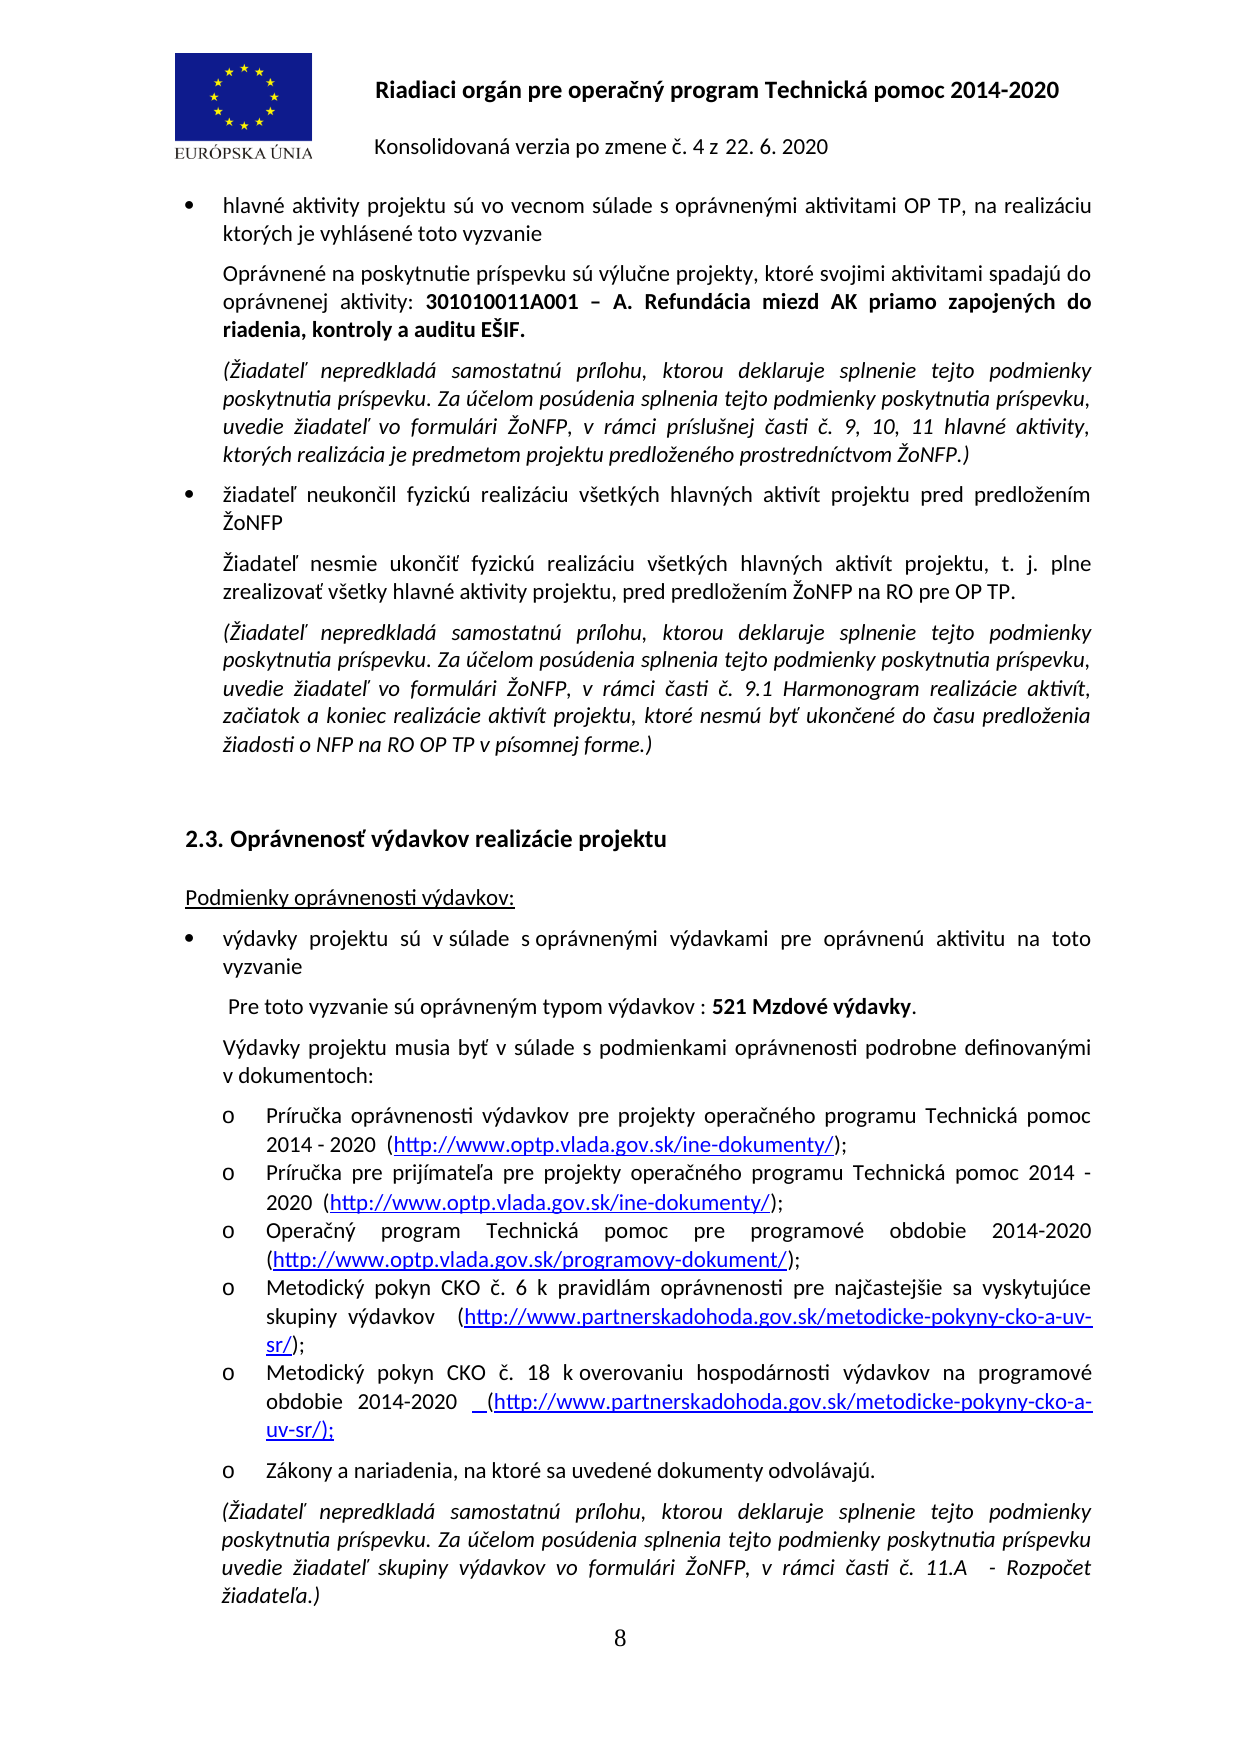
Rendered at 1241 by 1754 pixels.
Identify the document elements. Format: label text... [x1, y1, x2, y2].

list (Žiadateľ nepredkladá samostatnú prílohu, ktorou deklaruje splnenie tejto podmienky poskytnutia príspevku. Za účelom posúdenia splnenia tejto podmienky poskytnutia príspevku, uvedie žiadateľ vo formulári ŽoNFP, v rámci časti č. 9.1 Harmonogram realizácie aktivít, začiatok a koniec realizácie aktivít projektu, ktoré nesmú byť ukončené do času predloženia žiadosti o NFP na RO OP TP v písomnej forme.) [223, 618, 1093, 758]
picture [174, 53, 313, 159]
list hlavné aktivity projektu sú vo vecnom súlade s oprávnenými aktivitami OP TP, na realizáciu ktorých je vyhlásené toto vyzvanie [185, 191, 1093, 247]
list Príručka pre prijímateľa pre projekty operačného programu Technická pomoc 2014 - 2020 (http://www.optp.vlada.gov.sk/ine-dokumenty/); [221, 1158, 1093, 1216]
list (Žiadateľ nepredkladá samostatnú prílohu, ktorou deklaruje splnenie tejto podmienky poskytnutia príspevku. Za účelom posúdenia splnenia tejto podmienky poskytnutia príspevku uvedie žiadateľ skupiny výdavkov vo formulári ŽoNFP, v rámci časti č. 11.A - Rozpočet žiadateľa.) [221, 1497, 1093, 1609]
list Operačný program Technická pomoc pre programové obdobie 2014-2020 (http://www.optp.vlada.gov.sk/programovy-dokument/); [221, 1216, 1093, 1273]
list Metodický pokyn CKO č. 6 k pravidlám oprávnenosti pre najčastejšie sa vyskytujúce skupiny výdavkov (http://www.partnerskadohoda.gov.sk/metodicke-pokyny-cko-a-uv-sr/); [221, 1273, 1093, 1358]
list Výdavky projektu musia byť v súlade s podmienkami oprávnenosti podrobne definovanými v dokumentoch: [223, 1033, 1093, 1089]
list Oprávnenosť výdavkov realizácie projektu [185, 823, 1093, 854]
list Príručka oprávnenosti výdavkov pre projekty operačného programu Technická pomoc 2014 - 2020 (http://www.optp.vlada.gov.sk/ine-dokumenty/); [221, 1101, 1093, 1158]
list výdavky projektu sú v súlade s oprávnenými výdavkami pre oprávnenú aktivitu na toto vyzvanie [185, 924, 1093, 980]
list žiadateľ neukončil fyzickú realizáciu všetkých hlavných aktivít projektu pred predložením ŽoNFP [185, 481, 1093, 537]
list Žiadateľ nesmie ukončiť fyzickú realizáciu všetkých hlavných aktivít projektu, t. j. plne zrealizovať všetky hlavné aktivity projektu, pred predložením ŽoNFP na RO pre OP TP. [223, 549, 1093, 605]
list (Žiadateľ nepredkladá samostatnú prílohu, ktorou deklaruje splnenie tejto podmienky poskytnutia príspevku. Za účelom posúdenia splnenia tejto podmienky poskytnutia príspevku, uvedie žiadateľ vo formulári ŽoNFP, v rámci príslušnej časti č. 9, 10, 11 hlavné aktivity, ktorých realizácia je predmetom projektu predloženého prostredníctvom ŽoNFP.) [223, 356, 1093, 468]
list Zákony a nariadenia, na ktoré sa uvedené dokumenty odvolávajú. [221, 1456, 1093, 1485]
list Pre toto vyzvanie sú oprávneným typom výdavkov : 521 Mzdové výdavky. [223, 992, 1093, 1020]
list Metodický pokyn CKO č. 18 k overovaniu hospodárnosti výdavkov na programové obdobie 2014-2020 (http://www.partnerskadohoda.gov.sk/metodicke-pokyny-cko-a-uv-sr/); [221, 1358, 1093, 1443]
text Podmienky oprávnenosti výdavkov: [148, 883, 1093, 911]
list Oprávnené na poskytnutie príspevku sú výlučne projekty, ktoré svojimi aktivitami spadajú do oprávnenej aktivity: 301010011A001 – A. Refundácia miezd AK priamo zapojených do riadenia, kontroly a auditu EŠIF. [223, 259, 1093, 343]
